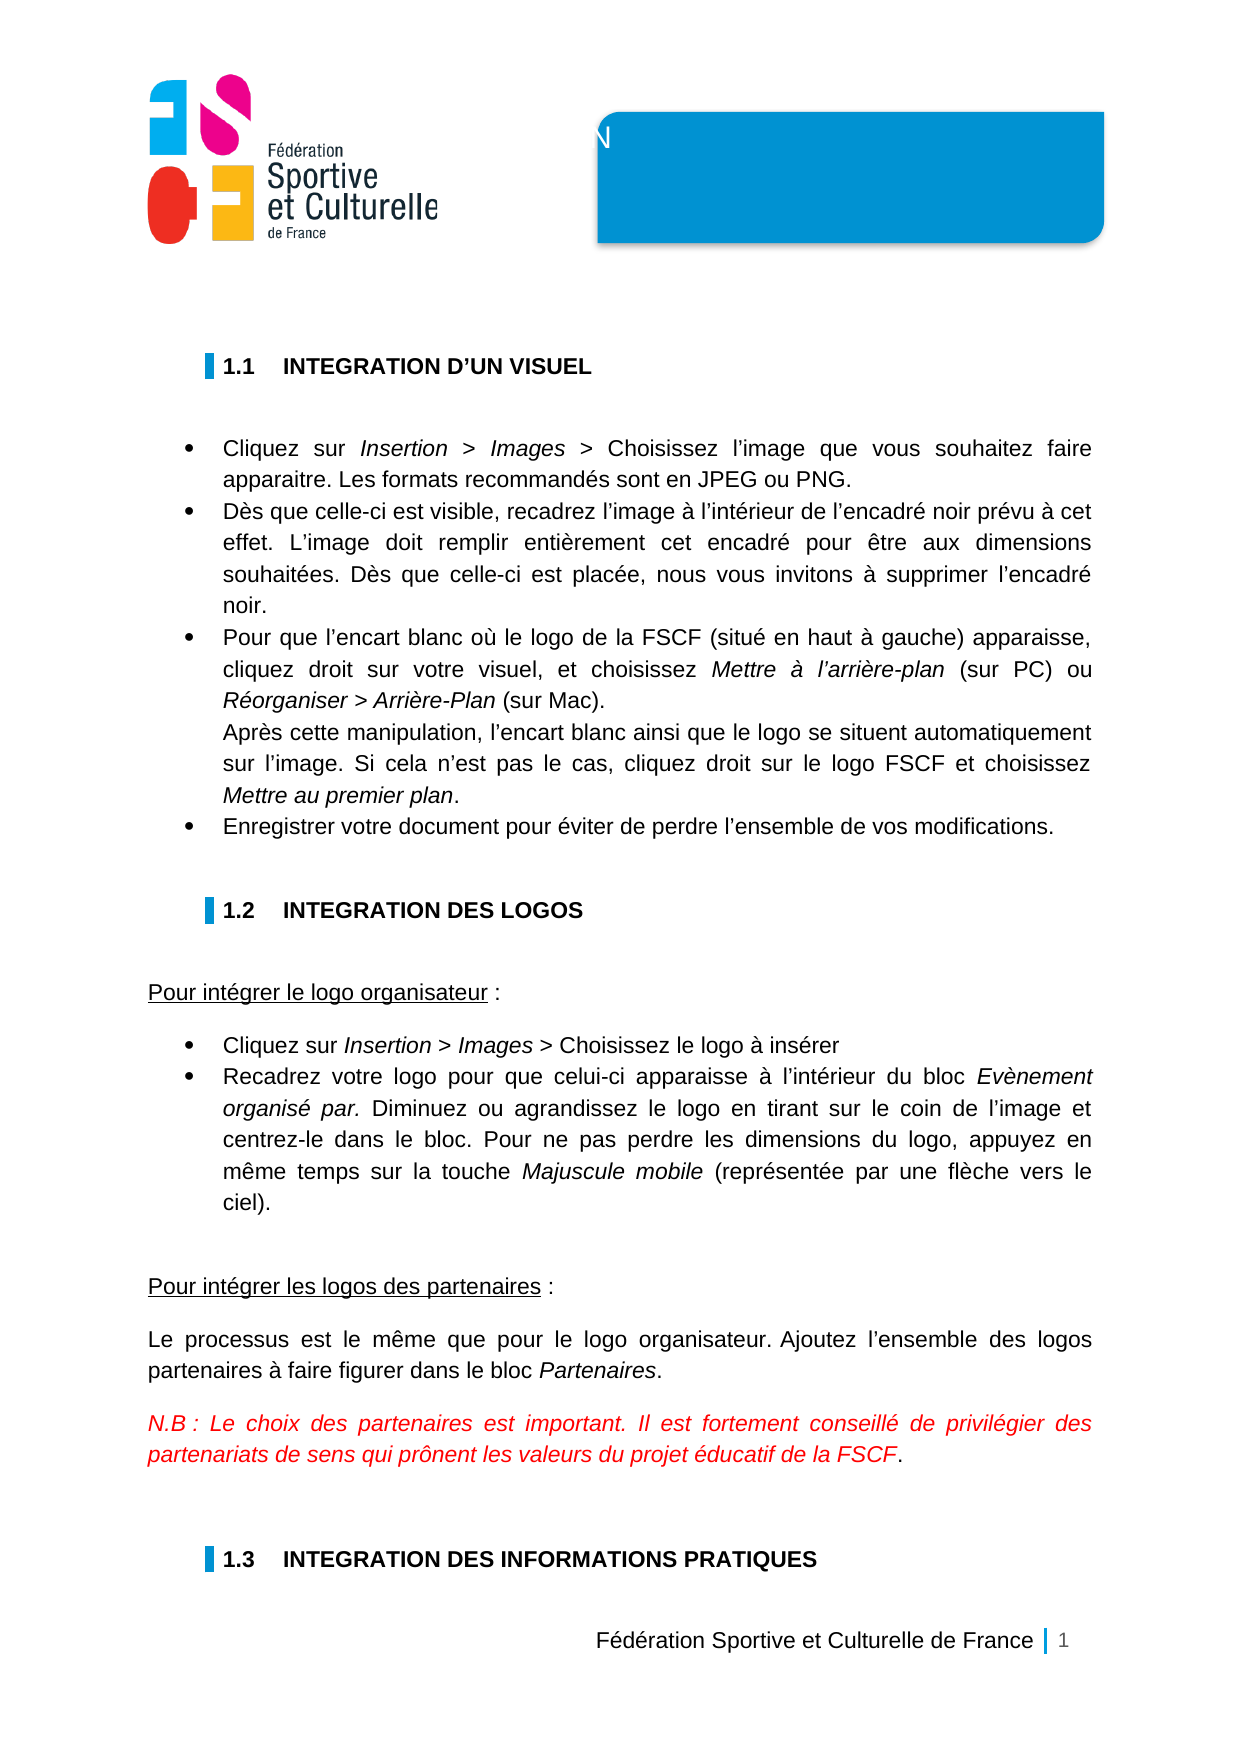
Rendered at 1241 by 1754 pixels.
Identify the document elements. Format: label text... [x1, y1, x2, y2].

list Recadrez votre logo pour que celui-ci apparaisse à l’intérieur du bloc Evènement organisé par. Diminuez ou agrandissez le logo en tirant sur le coin de l’image et centrez-le dans le bloc. Pour ne pas perdre les dimensions du logo, appuyez en même temps sur la touche Majuscule mobile (représentée par une flèche vers le ciel). [185, 1063, 1092, 1216]
text Pour intégrer le logo organisateur : [148, 979, 1092, 1006]
list Après cette manipulation, l’encart blanc ainsi que le logo se situent automatiquement sur l’image. Si cela n’est pas le cas, cliquez droit sur le logo FSCF et choisissez Mettre au premier plan. [223, 719, 1092, 808]
text Le processus est le même que pour le logo organisateur. Ajoutez l’ensemble des logos partenaires à faire figurer dans le bloc Partenaires. [148, 1326, 1092, 1384]
list Dès que celle-ci est visible, recadrez l’image à l’intérieur de l’encadré noir prévu à cet effet. L’image doit remplir entièrement cet encadré pour être aux dimensions souhaitées. Dès que celle-ci est placée, nous vous invitons à supprimer l’encadré noir. [185, 498, 1092, 619]
list Cliquez sur Insertion > Images > Choisissez le logo à insérer [185, 1032, 1092, 1058]
list Cliquez sur Insertion > Images > Choisissez l’image que vous souhaitez faire apparaitre. Les formats recommandés sont en JPEG ou PNG. [185, 434, 1092, 492]
list Enregistrer votre document pour éviter de perdre l’ensemble de vos modifications. [185, 813, 1092, 840]
text N.B : Le choix des partenaires est important. Il est fortement conseillé de privilégier des partenariats de sens qui prônent les valeurs du projet éducatif de la FSCF. [148, 1410, 1092, 1468]
list Pour que l’encart blanc où le logo de la FSCF (situé en haut à gauche) apparaisse, cliquez droit sur votre visuel, et choisissez Mettre à l’arrière-plan (sur PC) ou Réorganiser > Arrière-Plan (sur Mac). [185, 624, 1092, 713]
subtitle INTEGRATION DES INFORMATIONS PRATIQUES [214, 1546, 1092, 1572]
subtitle INTEGRATION DES LOGOS [214, 897, 1092, 924]
subtitle INTEGRATION D’UN VISUEL [214, 353, 1092, 379]
text Pour intégrer les logos des partenaires : [148, 1273, 1092, 1300]
